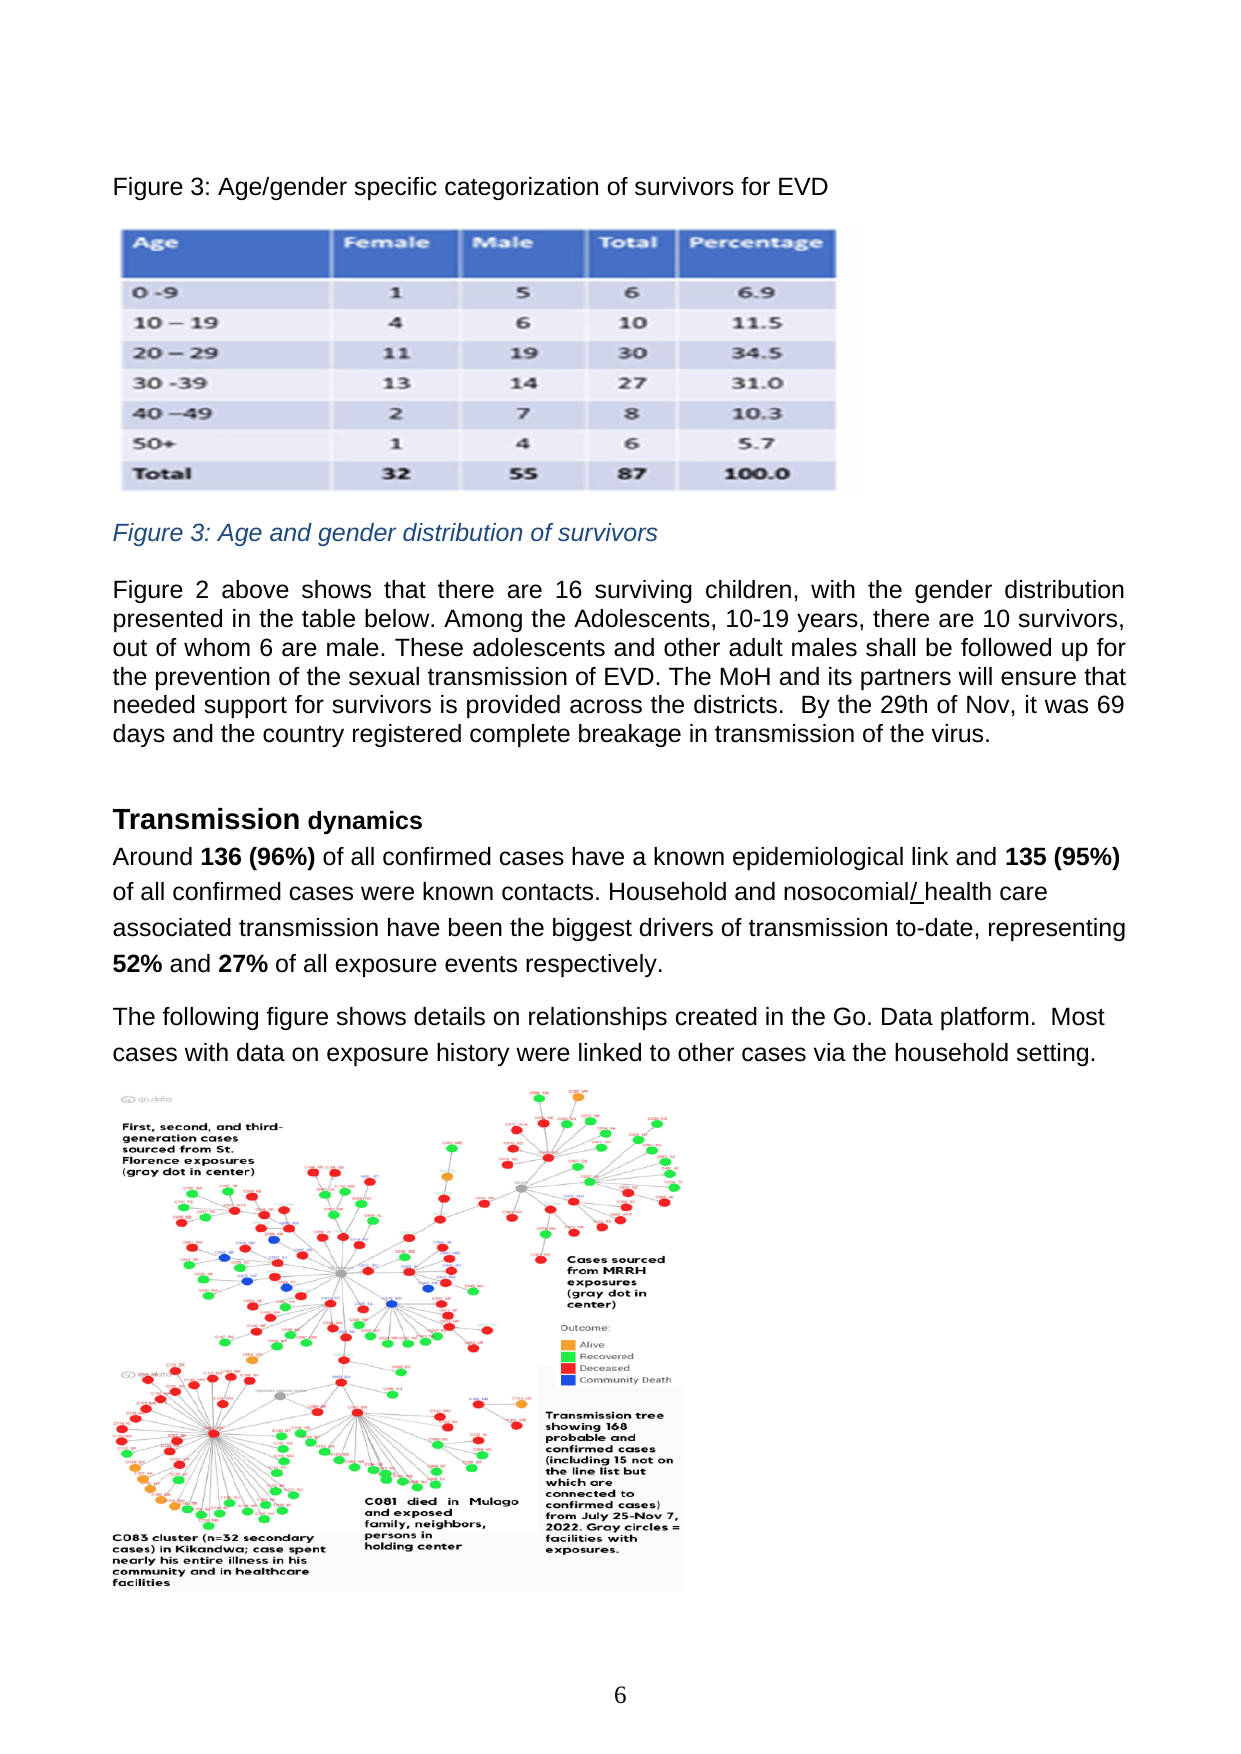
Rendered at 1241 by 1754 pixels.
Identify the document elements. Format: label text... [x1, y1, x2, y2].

picture [112, 1090, 683, 1592]
text Around 136 (96%) of all confirmed cases have a known epidemiological link and 135 (95%) of all confirmed cases were known contacts. Household and nosocomial/ health care associated transmission have been the biggest drivers of transmission to-date, representing 52% and 27% of all exposure events respectively. [112, 841, 1128, 978]
text Figure 3: Age and gender distribution of survivors [112, 518, 1128, 547]
text The following figure shows details on relationships created in the Go. Data platform. Most cases with data on exposure history were linked to other cases via the household setting. [112, 1002, 1128, 1067]
text Figure 2 above shows that there are 16 surviving children, with the gender distribution presented in the table below. Among the Adolescents, 10-19 years, there are 10 survivors, out of whom 6 are male. These adolescents and other adult males shall be followed up for the prevention of the sexual transmission of EVD. The MoH and its partners will ensure that needed support for survivors is provided across the districts. By the 29th of Nov, it was 69 days and the country registered complete breakage in transmission of the virus. [112, 575, 1128, 748]
subtitle Transmission dynamics [112, 802, 1128, 835]
text Figure 3: Age/gender specific categorization of survivors for EVD [112, 172, 1128, 201]
picture [112, 225, 863, 493]
